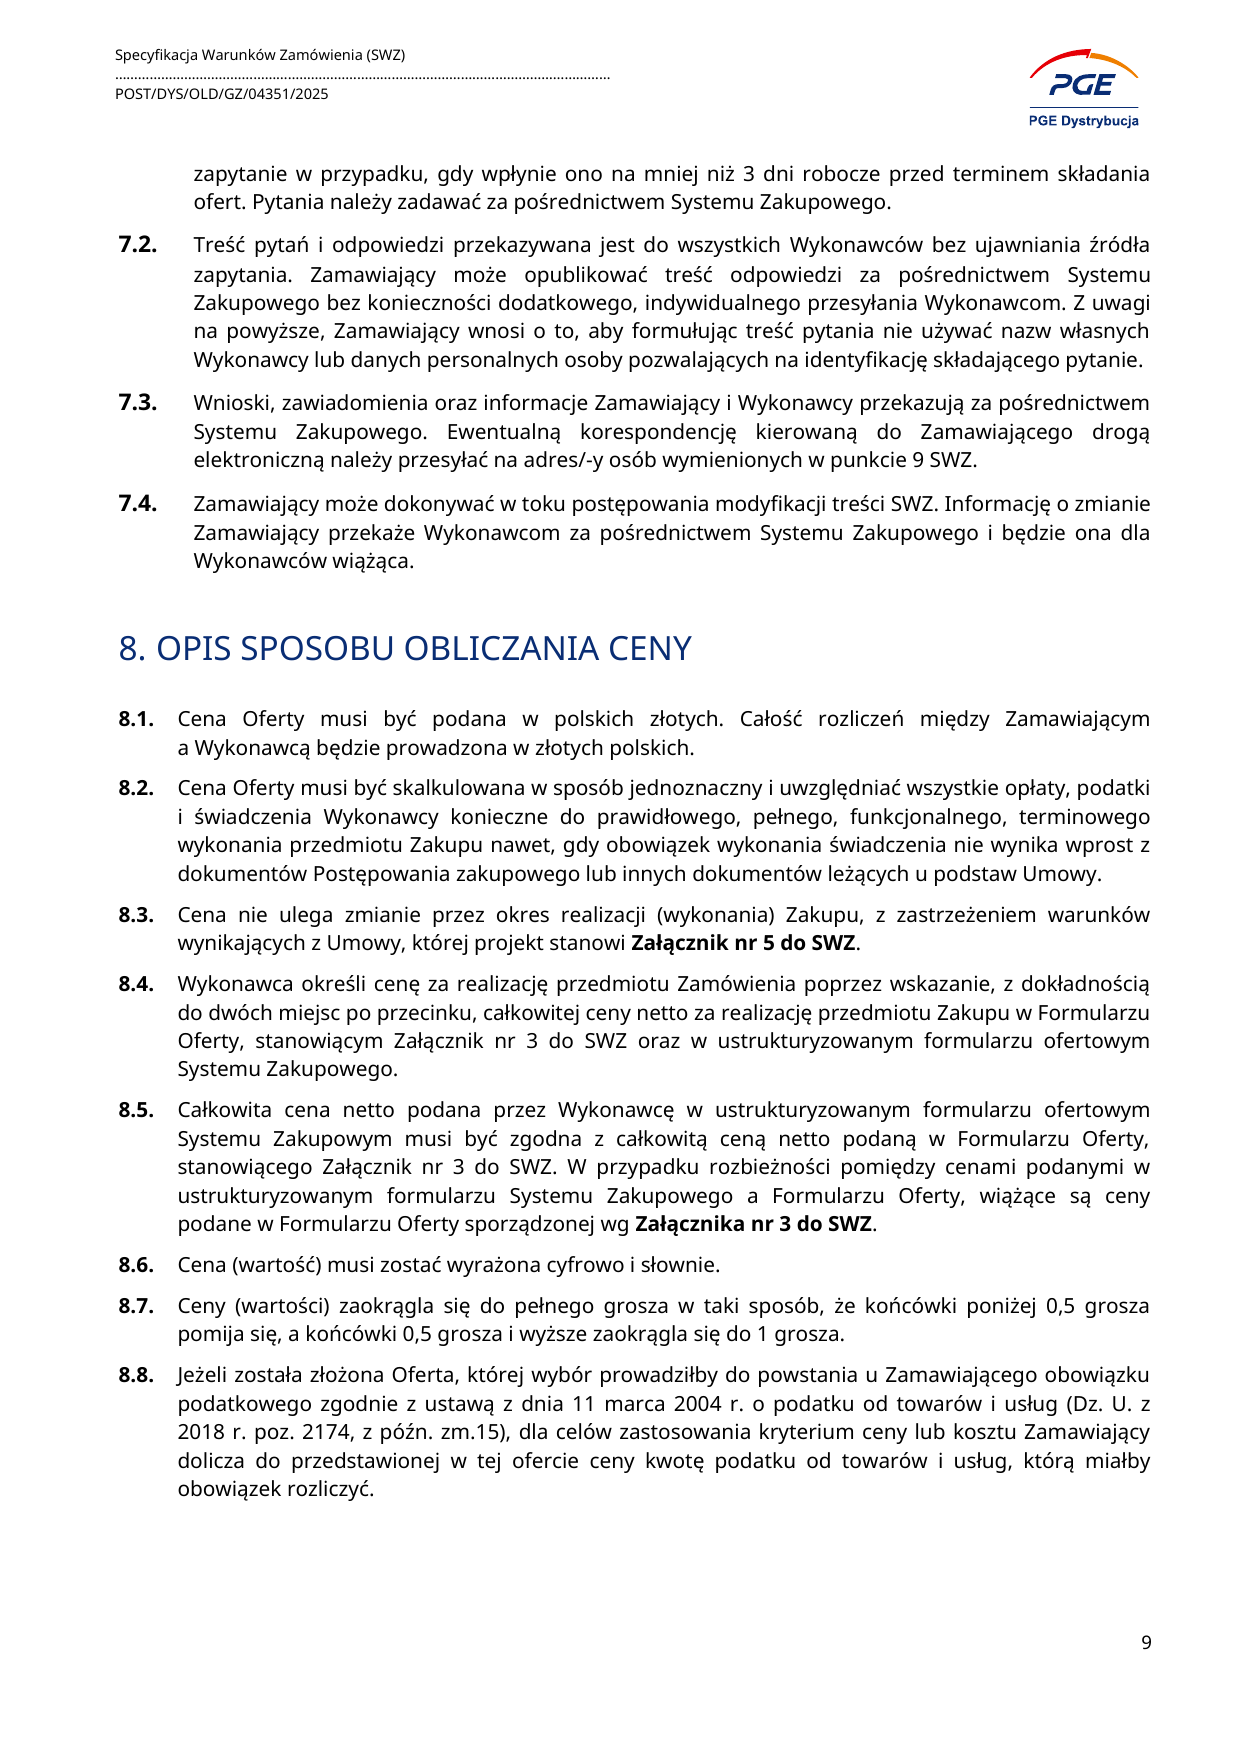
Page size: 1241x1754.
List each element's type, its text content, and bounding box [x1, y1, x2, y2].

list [118, 159, 1152, 216]
list Cena nie ulega zmianie przez okres realizacji (wykonania) Zakupu, z zastrzeżeniem warunków wynikających z Umowy, której projekt stanowi Załącznik nr 5 do SWZ. [118, 900, 1152, 957]
list Jeżeli została złożona Oferta, której wybór prowadziłby do powstania u Zamawiającego obowiązku podatkowego zgodnie z ustawą z dnia 11 marca 2004 r. o podatku od towarów i usług (Dz. U. z 2018 r. poz. 2174, z późn. zm.15), dla celów zastosowania kryterium ceny lub kosztu Zamawiający dolicza do przedstawionej w tej ofercie ceny kwotę podatku od towarów i usług, którą miałby obowiązek rozliczyć. [118, 1360, 1152, 1503]
list Zamawiający może dokonywać w toku postępowania modyfikacji treści SWZ. Informację o zmianie Zamawiający przekaże Wykonawcom za pośrednictwem Systemu Zakupowego i będzie ona dla Wykonawców wiążąca. [118, 487, 1152, 575]
list Treść pytań i odpowiedzi przekazywana jest do wszystkich Wykonawców bez ujawniania źródła zapytania. Zamawiający może opublikować treść odpowiedzi za pośrednictwem Systemu Zakupowego bez konieczności dodatkowego, indywidualnego przesyłania Wykonawcom. Z uwagi na powyższe, Zamawiający wnosi o to, aby formułując treść pytania nie używać nazw własnych Wykonawcy lub danych personalnych osoby pozwalających na identyfikację składającego pytanie. [118, 228, 1152, 373]
list Cena Oferty musi być podana w polskich złotych. Całość rozliczeń między Zamawiającym a Wykonawcą będzie prowadzona w złotych polskich. [118, 704, 1152, 761]
list Całkowita cena netto podana przez Wykonawcę w ustrukturyzowanym formularzu ofertowym Systemu Zakupowym musi być zgodna z całkowitą ceną netto podaną w Formularzu Oferty, stanowiącego Załącznik nr 3 do SWZ. W przypadku rozbieżności pomiędzy cenami podanymi w ustrukturyzowanym formularzu Systemu Zakupowego a Formularzu Oferty, wiążące są ceny podane w Formularzu Oferty sporządzonej wg Załącznika nr 3 do SWZ. [118, 1095, 1152, 1238]
list Wnioski, zawiadomienia oraz informacje Zamawiający i Wykonawcy przekazują za pośrednictwem Systemu Zakupowego. Ewentualną korespondencję kierowaną do Zamawiającego drogą elektroniczną należy przesyłać na adres/-y osób wymienionych w punkcie 9 SWZ. [118, 386, 1152, 474]
list Wykonawca określi cenę za realizację przedmiotu Zamówienia poprzez wskazanie, z dokładnością do dwóch miejsc po przecinku, całkowitej ceny netto za realizację przedmiotu Zakupu w Formularzu Oferty, stanowiącym Załącznik nr 3 do SWZ oraz w ustrukturyzowanym formularzu ofertowym Systemu Zakupowego. [118, 969, 1152, 1083]
list Cena Oferty musi być skalkulowana w sposób jednoznaczny i uwzględniać wszystkie opłaty, podatki i świadczenia Wykonawcy konieczne do prawidłowego, pełnego, funkcjonalnego, terminowego wykonania przedmiotu Zakupu nawet, gdy obowiązek wykonania świadczenia nie wynika wprost z dokumentów Postępowania zakupowego lub innych dokumentów leżących u podstaw Umowy. [118, 773, 1152, 887]
subtitle OPIS SPOSOBU OBLICZANIA CENY [118, 625, 1152, 670]
list Ceny (wartości) zaokrągla się do pełnego grosza w taki sposób, że końcówki poniżej 0,5 grosza pomija się, a końcówki 0,5 grosza i wyższe zaokrągla się do 1 grosza. [118, 1291, 1152, 1348]
list Cena (wartość) musi zostać wyrażona cyfrowo i słownie. [118, 1250, 1152, 1278]
